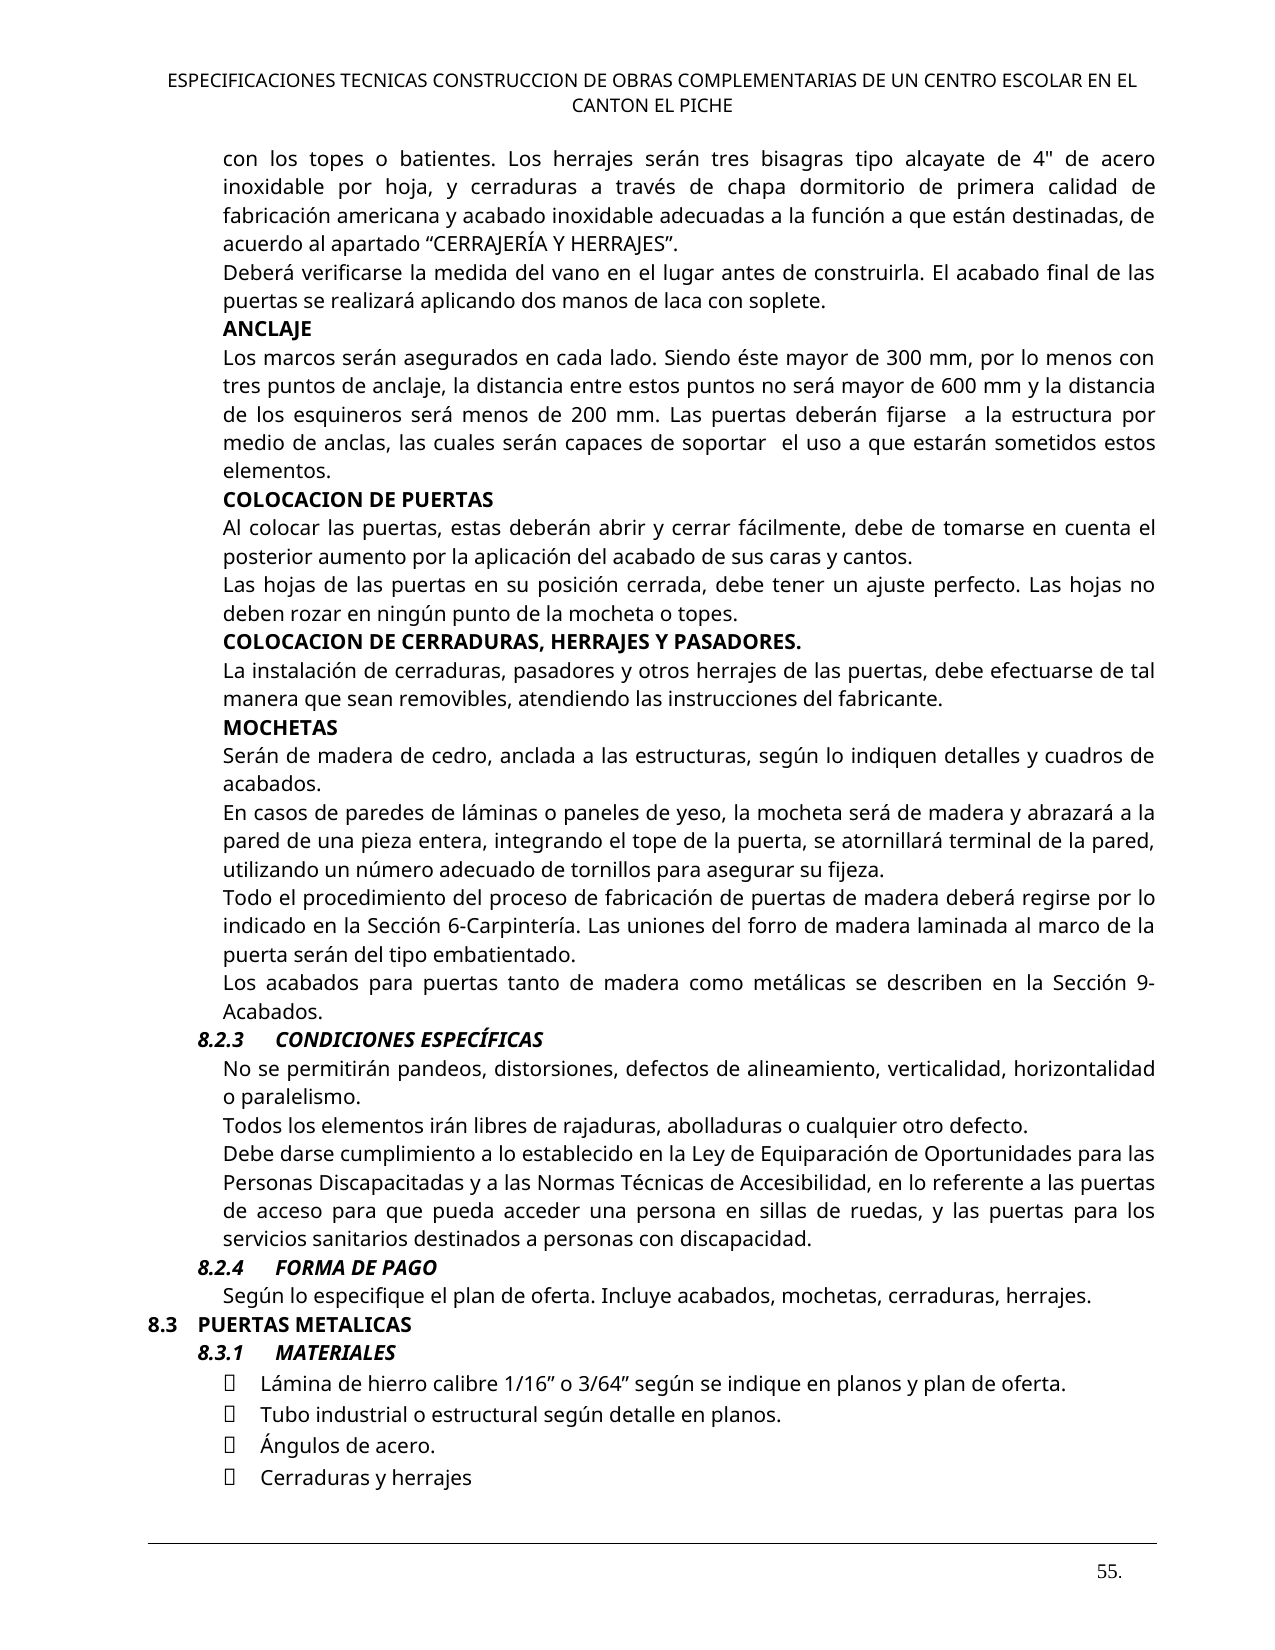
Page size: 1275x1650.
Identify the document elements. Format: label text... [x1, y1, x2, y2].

list Tubo industrial o estructural según detalle en planos. [223, 1398, 1157, 1429]
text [223, 144, 1157, 258]
list Ángulos de acero. [223, 1429, 1157, 1460]
text 8.3 PUERTAS METALICAS [148, 1310, 1157, 1338]
text Según lo especifique el plan de oferta. Incluye acabados, mochetas, cerraduras, herrajes. [223, 1281, 1157, 1310]
text 8.3.1 MATERIALES [197, 1338, 1157, 1367]
text Las hojas de las puertas en su posición cerrada, debe tener un ajuste perfecto. Las hojas no deben rozar en ningún punto de la mocheta o topes. [223, 570, 1157, 627]
text Todos los elementos irán libres de rajaduras, abolladuras o cualquier otro defecto. [223, 1111, 1157, 1139]
text Los marcos serán asegurados en cada lado. Siendo éste mayor de 300 mm, por lo menos con tres puntos de anclaje, la distancia entre estos puntos no será mayor de 600 mm y la distancia de los esquineros será menos de 200 mm. Las puertas deberán fijarse a la estructura por medio de anclas, las cuales serán capaces de soportar el uso a que estarán sometidos estos elementos. [223, 343, 1157, 485]
text Serán de madera de cedro, anclada a las estructuras, según lo indiquen detalles y cuadros de acabados. [223, 741, 1157, 798]
text 8.2.3 CONDICIONES ESPECÍFICAS [197, 1025, 1157, 1054]
text Deberá verificarse la medida del vano en el lugar antes de construirla. El acabado final de las puertas se realizará aplicando dos manos de laca con soplete. [223, 258, 1157, 314]
text Al colocar las puertas, estas deberán abrir y cerrar fácilmente, debe de tomarse en cuenta el posterior aumento por la aplicación del acabado de sus caras y cantos. [223, 513, 1157, 570]
text Los acabados para puertas tanto de madera como metálicas se describen en 9-Acabados. [223, 968, 1157, 1025]
text Debe darse cumplimiento a lo establecido en de Equiparación de Oportunidades para las Personas Discapacitadas y a las Normas Técnicas de Accesibilidad, en lo referente a las puertas de acceso para que pueda acceder una persona en sillas de ruedas, y las puertas para los servicios sanitarios destinados a personas con discapacidad. [223, 1139, 1157, 1253]
text ANCLAJE [223, 314, 1157, 343]
text MOCHETAS [223, 713, 1157, 741]
text Todo el procedimiento del proceso de fabricación de puertas de madera deberá regirse por lo indicado en 6-Carpintería. Las uniones del forro de madera laminada al marco de la puerta serán del tipo embatientado. [223, 883, 1157, 968]
text COLOCACION DE CERRADURAS, HERRAJES Y PASADORES. [223, 627, 1157, 656]
text La instalación de cerraduras, pasadores y otros herrajes de las puertas, debe efectuarse de tal manera que sean removibles, atendiendo las instrucciones del fabricante. [223, 656, 1157, 713]
list Cerraduras y herrajes [223, 1460, 1157, 1492]
list Lámina de hierro calibre 1/16” o 3/64” según se indique en planos y plan de oferta. [223, 1367, 1157, 1398]
text 8.2.4 FORMA DE PAGO [197, 1253, 1157, 1281]
text En casos de paredes de láminas o paneles de yeso, la mocheta será de madera y abrazará a la pared de una pieza entera, integrando el tope de la puerta, se atornillará terminal de la pared, utilizando un número adecuado de tornillos para asegurar su fijeza. [223, 798, 1157, 883]
text COLOCACION DE PUERTAS [223, 485, 1157, 513]
text No se permitirán pandeos, distorsiones, defectos de alineamiento, verticalidad, horizontalidad o paralelismo. [223, 1054, 1157, 1111]
